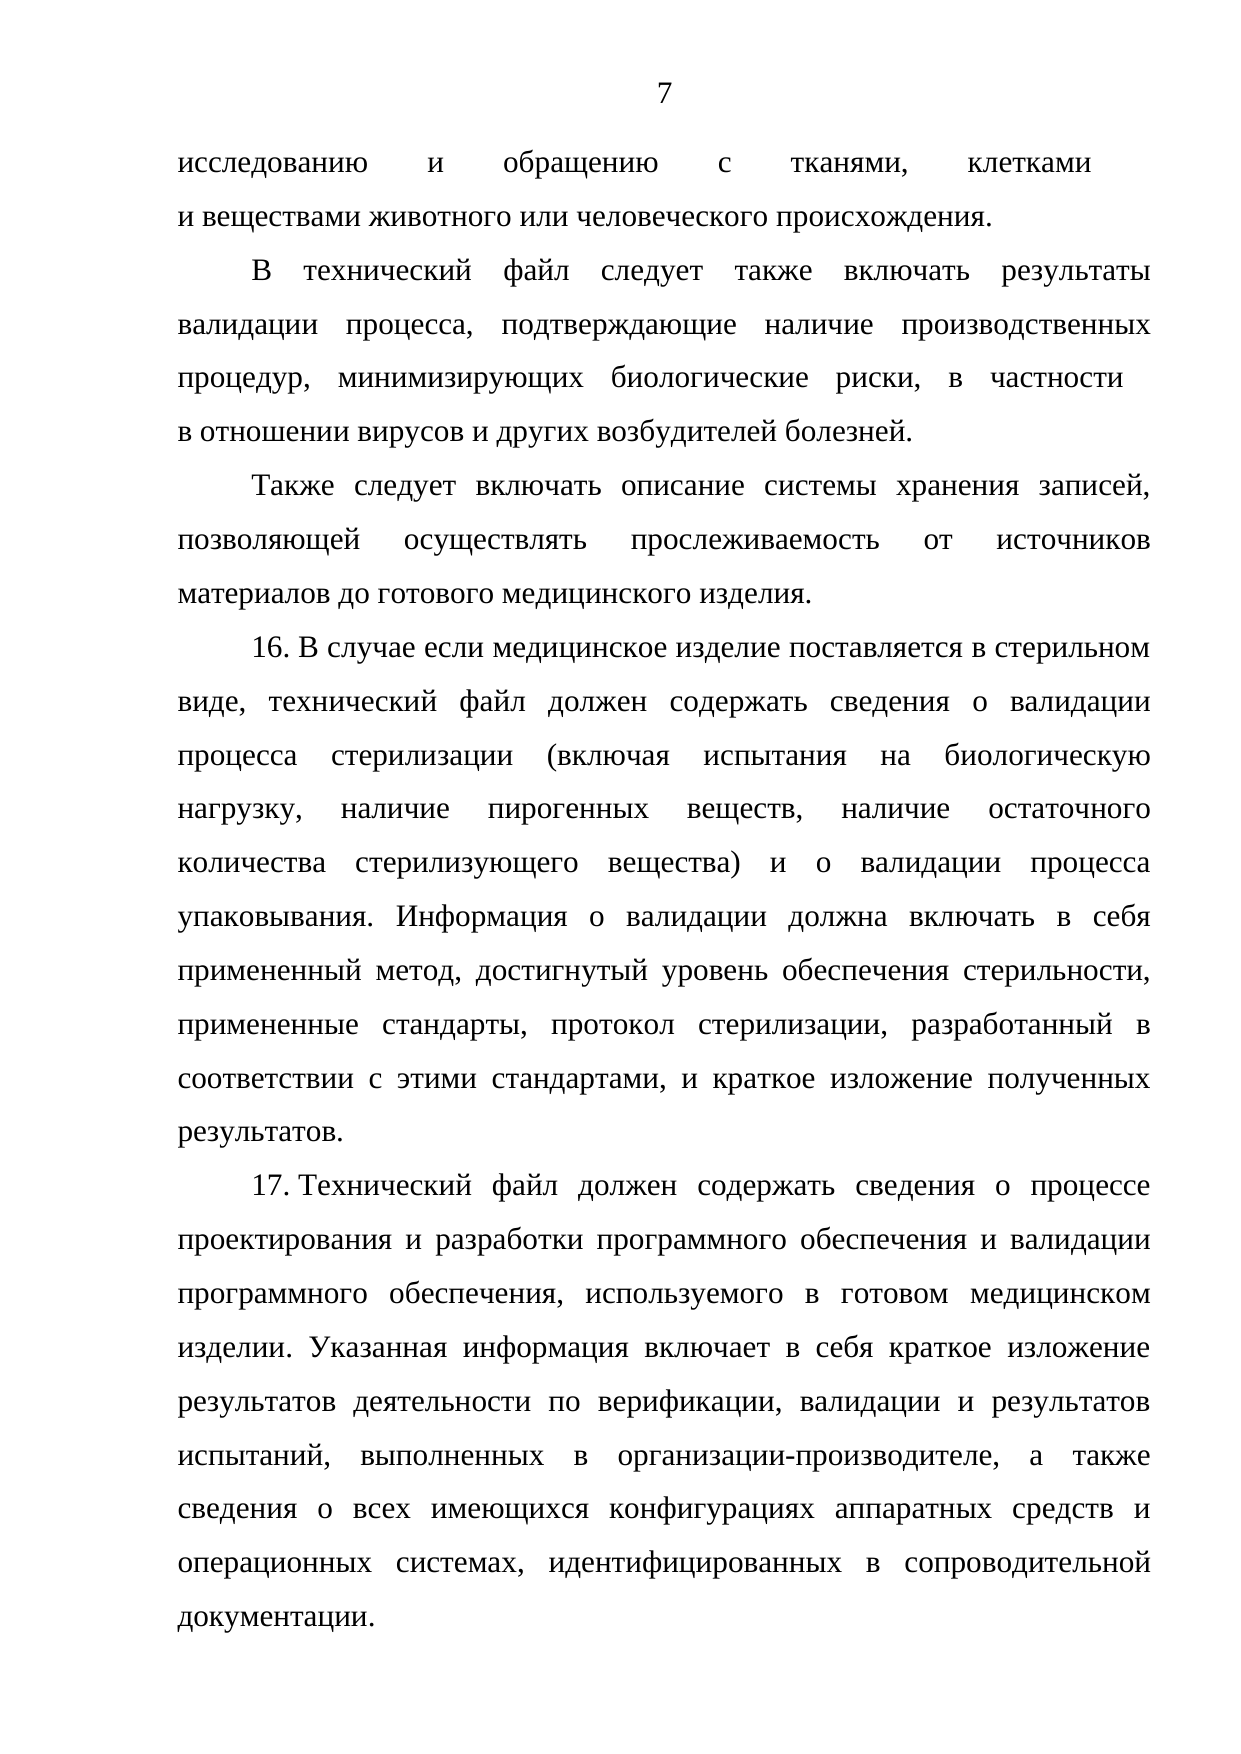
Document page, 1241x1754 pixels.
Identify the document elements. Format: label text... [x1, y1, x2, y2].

text 16. В случае если медицинское изделие поставляется в стерильном виде, технический файл должен содержать сведения о валидации процесса стерилизации (включая испытания на биологическую нагрузку, наличие пирогенных веществ, наличие остаточного количества стерилизующего вещества) и о валидации процесса упаковывания. Информация о валидации должна включать в себя примененный метод, достигнутый уровень обеспечения стерильности, примененные стандарты, протокол стерилизации, разработанный в соответствии с этими стандартами, и краткое изложение полученных результатов. [177, 628, 1152, 1149]
text 17. Технический файл должен содержать сведения о процессе проектирования и разработки программного обеспечения и валидации программного обеспечения, используемого в готовом медицинском изделии. Указанная информация включает в себя краткое изложение результатов деятельности по верификации, валидации и результатов испытаний, выполненных в организации-производителе, а также сведения о всех имеющихся конфигурациях аппаратных средств и операционных системах, идентифицированных в сопроводительной документации. [177, 1167, 1152, 1633]
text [177, 143, 1152, 233]
text Также следует включать описание системы хранения записей, позволяющей осуществлять прослеживаемость от источников материалов до готового медицинского изделия. [177, 466, 1152, 610]
text В технический файл следует также включать результаты валидации процесса, подтверждающие наличие производственных процедур, минимизирующих биологические риски, в частности в отношении вирусов и других возбудителей болезней. [177, 251, 1152, 448]
